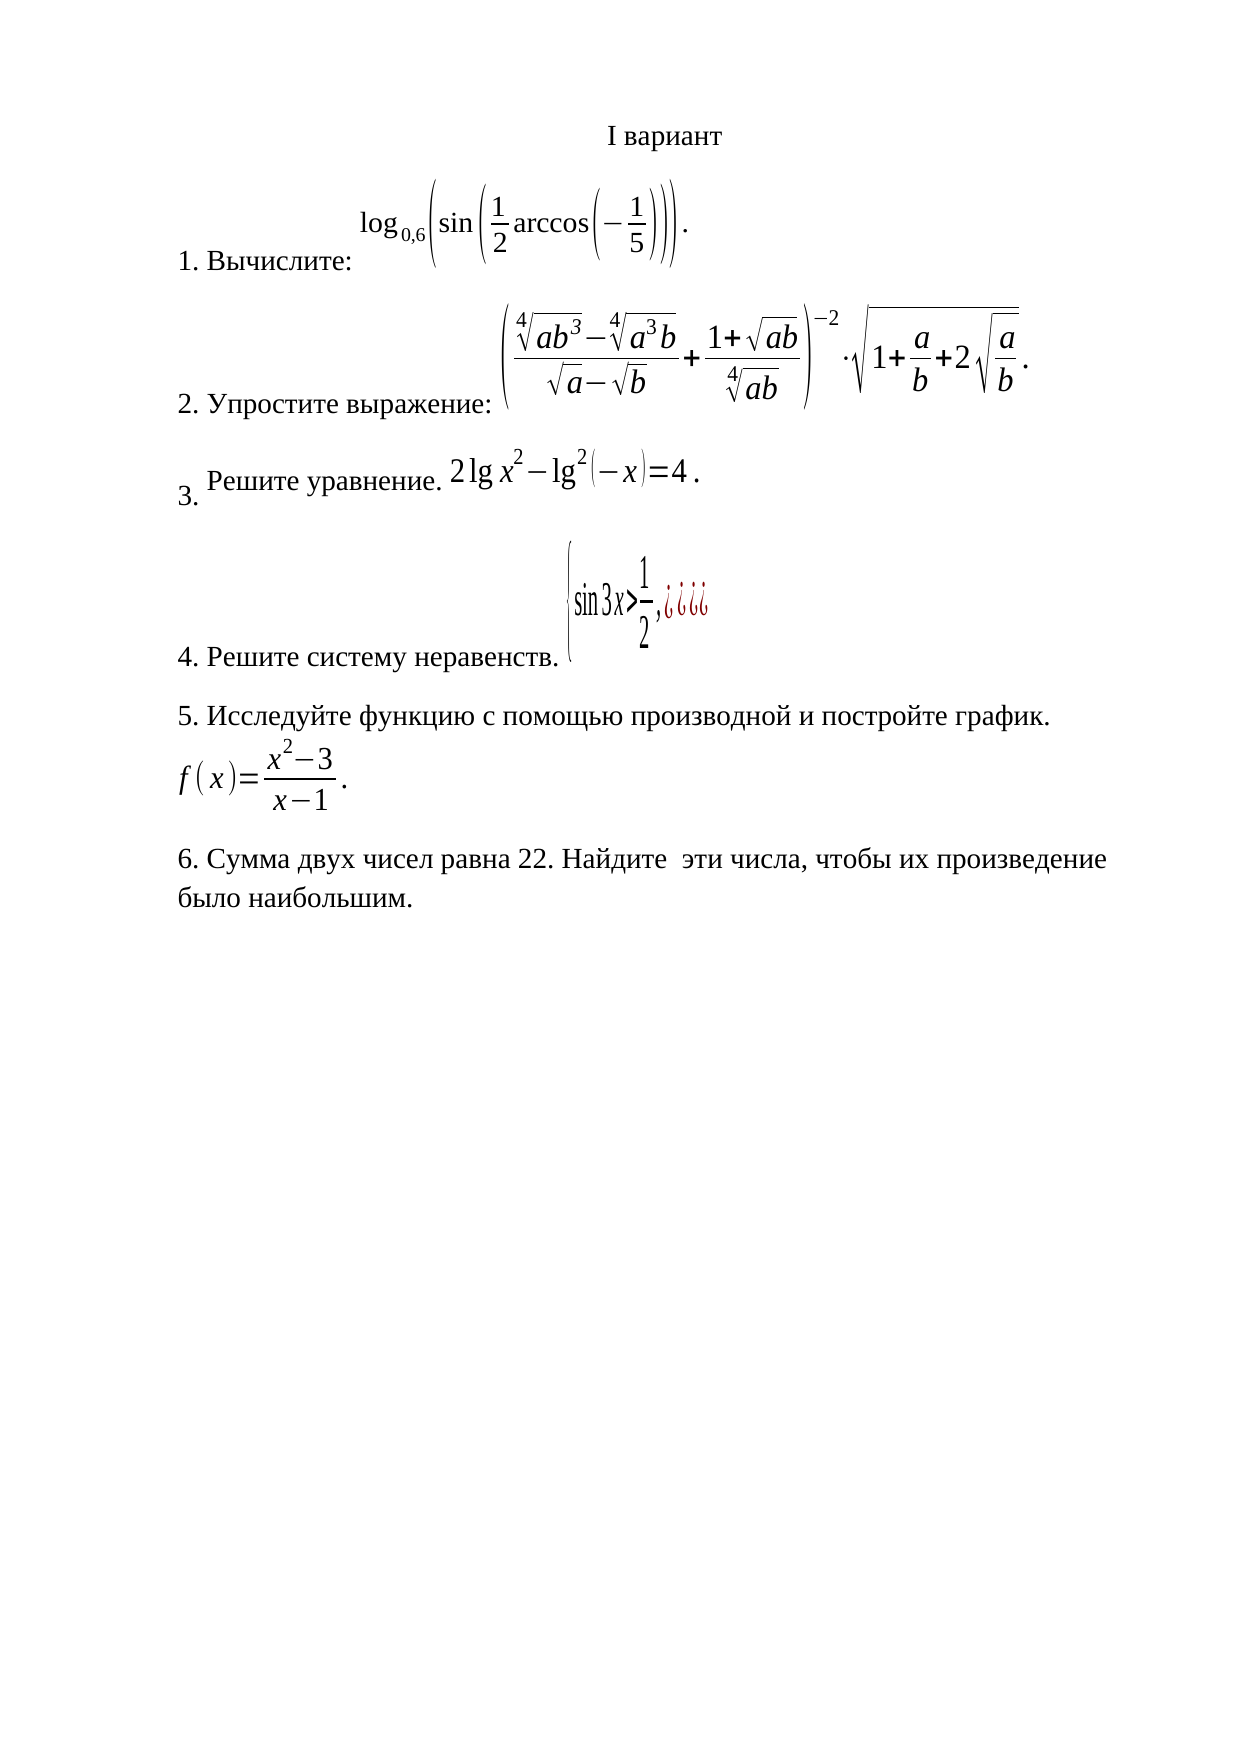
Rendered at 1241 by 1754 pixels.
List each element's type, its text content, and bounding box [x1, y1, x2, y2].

text І вариант [177, 118, 1152, 152]
text 1. Вычислите: [177, 177, 1152, 276]
text 3. Решите уравнение. [177, 445, 1152, 511]
text 2. Упростите выражение: [177, 302, 1152, 419]
text 6. Сумма двух чисел равна 22. Найдите эти числа, чтобы их произведение было наибольшим. [177, 842, 1152, 914]
text 5. Исследуйте функцию с помощью производной и постройте график. [177, 698, 1152, 817]
text 4. Решите систему неравенств. [177, 539, 1152, 672]
